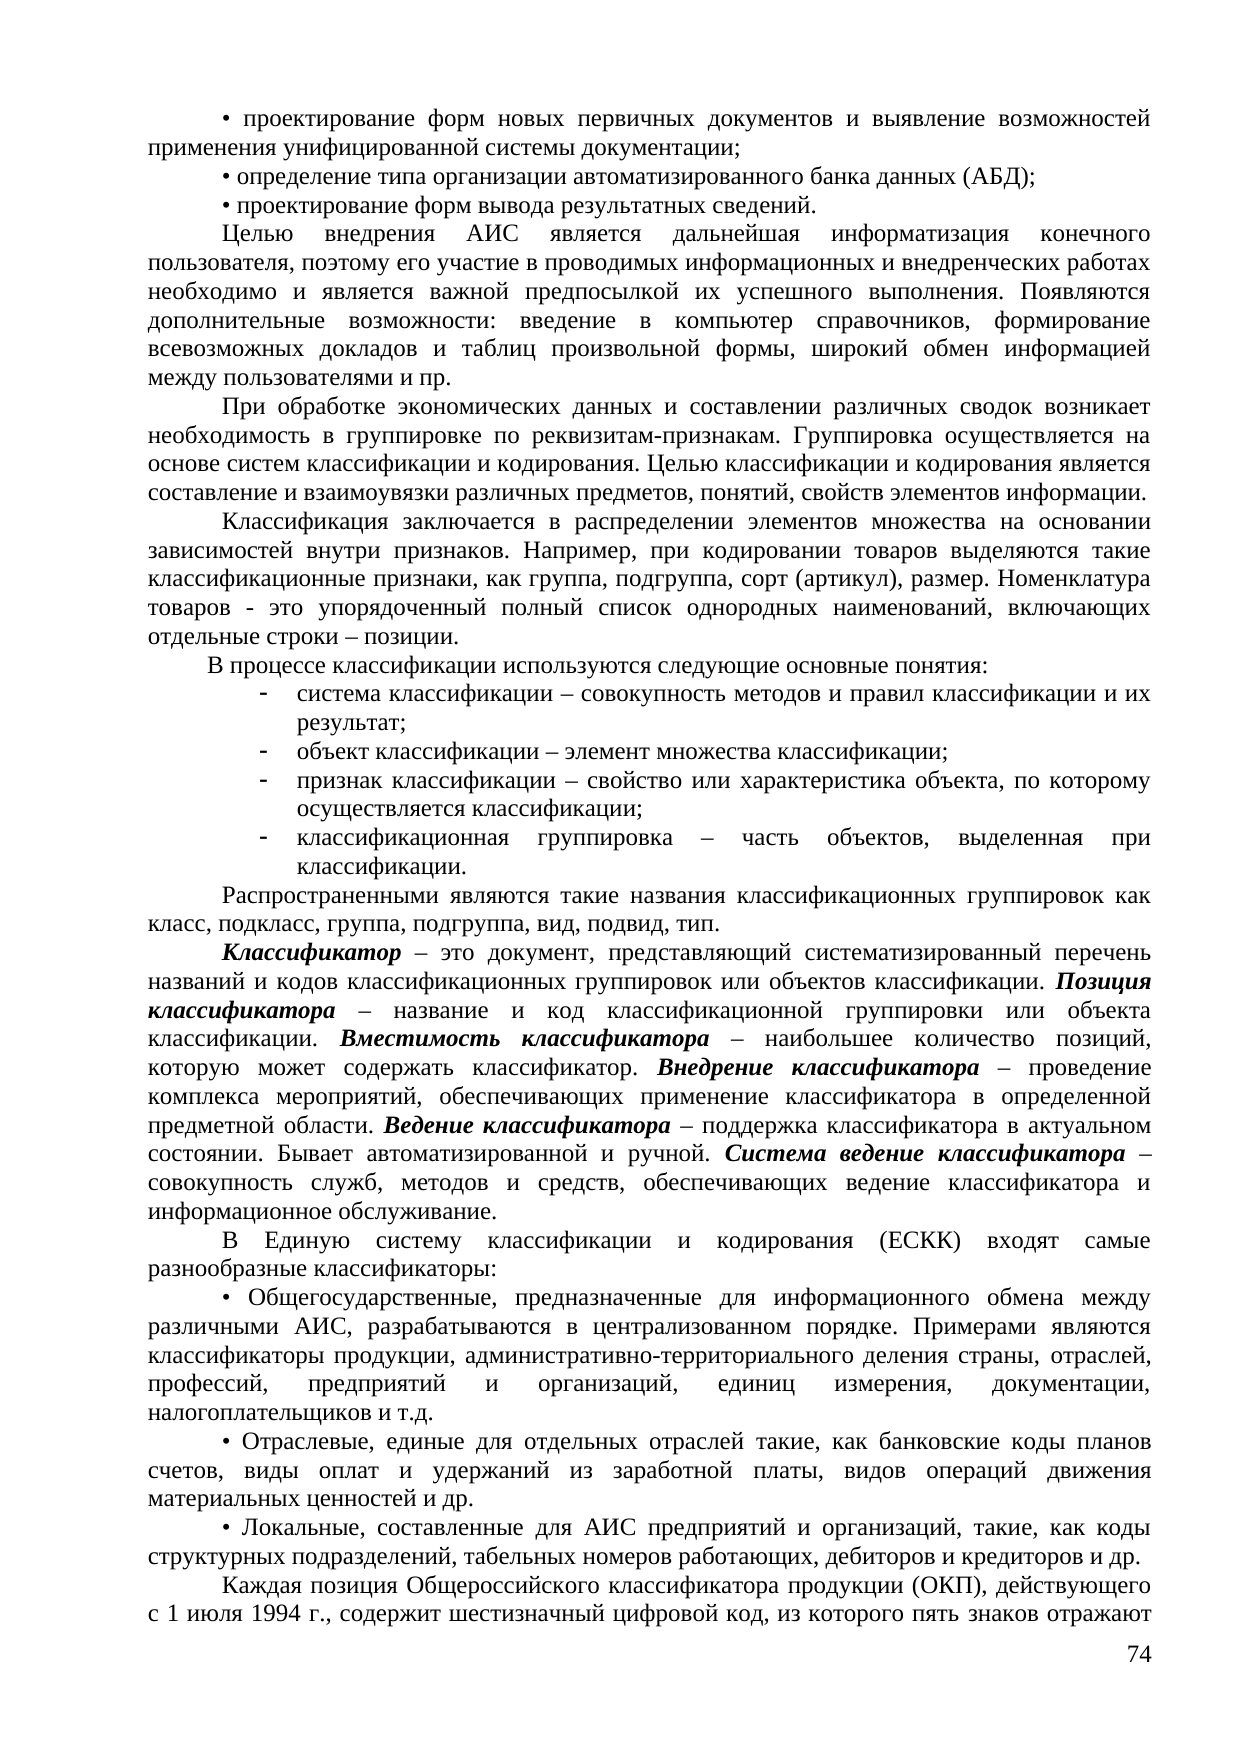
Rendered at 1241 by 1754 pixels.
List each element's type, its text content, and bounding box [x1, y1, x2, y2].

text • определение типа организации автоматизированного банка данных (АБД); [148, 161, 1152, 190]
text • проектирование форм новых первичных документов и выявление возможностей применения унифицированной системы документации; [148, 103, 1152, 161]
text • Отраслевые, единые для отдельных отраслей такие, как банковские коды планов счетов, виды оплат и удержаний из заработной платы, видов операций движения материальных ценностей и др. [148, 1426, 1152, 1512]
text Классификатор – это документ, представляющий систематизированный перечень названий и кодов классификационных группировок или объектов классификации. Позиция классификатора – название и код классификационной группировки или объекта классификации. Вместимость классификатора – наибольшее количество позиций, которую может содержать классификатор. Внедрение классификатора – проведение комплекса мероприятий, обеспечивающих применение классификатора в определенной предметной области. Ведение классификатора – поддержка классификатора в актуальном состоянии. Бывает автоматизированной и ручной. Система ведение классификатора – совокупность служб, методов и средств, обеспечивающих ведение классификатора и информационное обслуживание. [148, 937, 1152, 1225]
text Распространенными являются такие названия классификационных группировок как класс, подкласс, группа, подгруппа, вид, подвид, тип. [148, 880, 1152, 937]
text Целью внедрения АИС является дальнейшая информатизация конечного пользователя, поэтому его участие в проводимых информационных и внедренческих работах необходимо и является важной предпосылкой их успешного выполнения. Появляются дополнительные возможности: введение в компьютер справочников, формирование всевозможных докладов и таблиц произвольной формы, широкий обмен информацией между пользователями и пр. [148, 218, 1152, 391]
text В Единую систему классификации и кодирования (ЕСКК) входят самые разнообразные классификаторы: [148, 1225, 1152, 1282]
text При обработке экономических данных и составлении различных сводок возникает необходимость в группировке по реквизитам-признакам. Группировка осуществляется на основе систем классификации и кодирования. Целью классификации и кодирования является составление и взаимоувязки различных предметов, понятий, свойств элементов информации. [148, 391, 1152, 506]
list классификационная группировка – часть объектов, выделенная при классификации. [259, 822, 1152, 880]
text В процессе классификации используются следующие основные понятия: [148, 650, 1152, 678]
text • Локальные, составленные для АИС предприятий и организаций, такие, как коды структурных подразделений, табельных номеров работающих, дебиторов и кредиторов и др. [148, 1512, 1152, 1570]
text • Общегосударственные, предназначенные для информационного обмена между различными АИС, разрабатываются в централизованном порядке. Примерами являются классификаторы продукции, административно-территориального деления страны, отраслей, профессий, предприятий и организаций, единиц измерения, документации, налогоплательщиков и т.д. [148, 1282, 1152, 1426]
text • проектирование форм вывода результатных сведений. [148, 190, 1152, 218]
text Классификация заключается в распределении элементов множества на основании зависимостей внутри признаков. Например, при кодировании товаров выделяются такие классификационные признаки, как группа, подгруппа, сорт (артикул), размер. Номенклатура товаров - это упорядоченный полный список однородных наименований, включающих отдельные строки – позиции. [148, 506, 1152, 650]
list система классификации – совокупность методов и правил классификации и их результат; [259, 678, 1152, 736]
list признак классификации – свойство или характеристика объекта, по которому осуществляется классификации; [259, 765, 1152, 822]
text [148, 1570, 1152, 1627]
list объект классификации – элемент множества классификации; [259, 736, 1152, 765]
